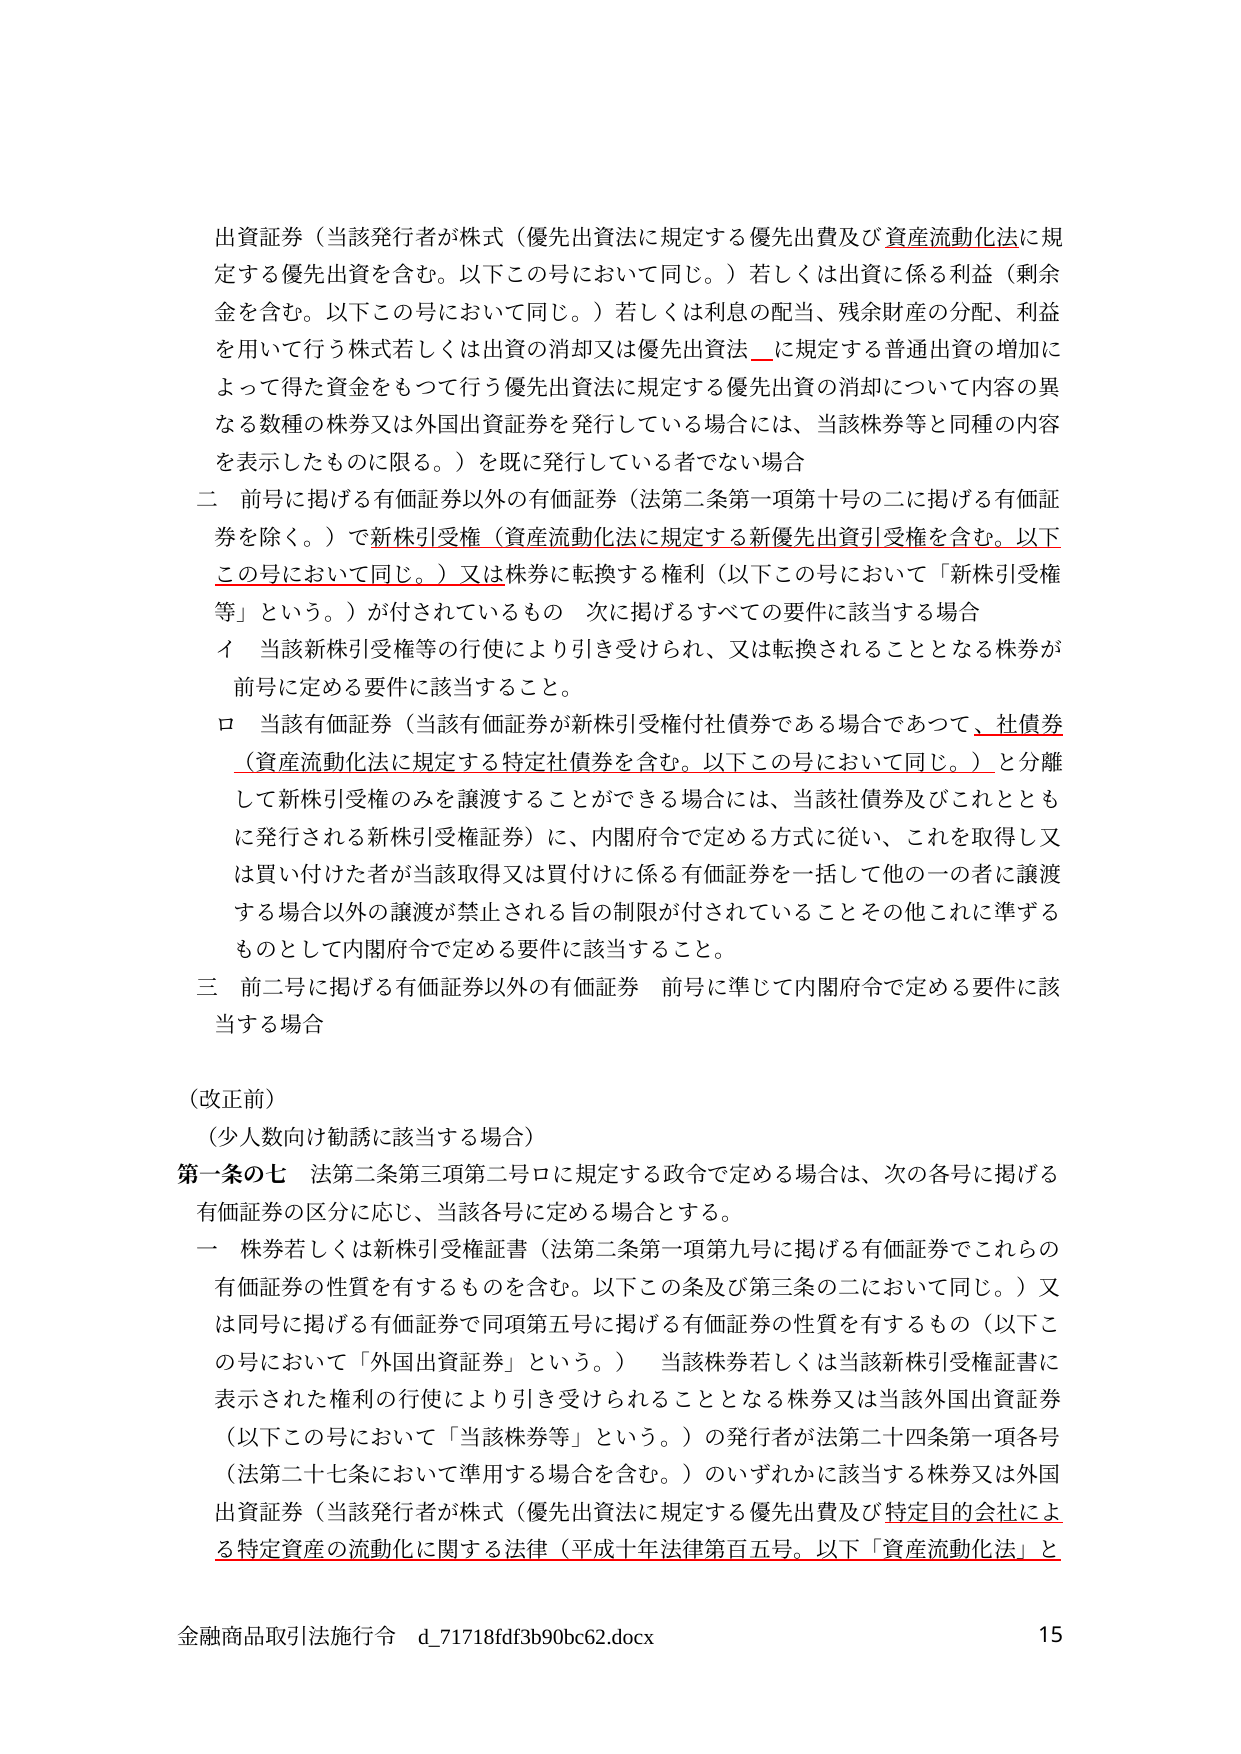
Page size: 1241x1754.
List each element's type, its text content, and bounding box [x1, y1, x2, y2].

text 三 前二号に掲げる有価証券以外の有価証券 前号に準じて内閣府令で定める要件に該当する場合 [196, 967, 1063, 1042]
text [196, 217, 1063, 479]
text （改正前） [177, 1079, 1063, 1117]
text 第一条の七 法第二条第三項第二号ロに規定する政令で定める場合は、次の各号に掲げる有価証券の区分に応じ、当該各号に定める場合とする。 [177, 1154, 1063, 1229]
text イ 当該新株引受権等の行使により引き受けられ、又は転換されることとなる株券が前号に定める要件に該当すること。 [215, 629, 1063, 704]
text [196, 1229, 1063, 1567]
text ロ 当該有価証券（当該有価証券が新株引受権付社債券である場合であつて、社債券（資産流動化法に規定する特定社債券を含む。以下この号において同じ。）と分離して新株引受権のみを譲渡することができる場合には、当該社債券及びこれとともに発行される新株引受権証券）に、内閣府令で定める方式に従い、これを取得し又は買い付けた者が当該取得又は買付けに係る有価証券を一括して他の一の者に譲渡する場合以外の譲渡が禁止される旨の制限が付されていることその他これに準ずるものとして内閣府令で定める要件に該当すること。 [215, 704, 1063, 967]
text （少人数向け勧誘に該当する場合） [196, 1117, 1063, 1154]
text 二 前号に掲げる有価証券以外の有価証券（法第二条第一項第十号の二に掲げる有価証券を除く。）で新株引受権（資産流動化法に規定する新優先出資引受権を含む。以下この号において同じ。）又は株券に転換する権利（以下この号において「新株引受権等」という。）が付されているもの 次に掲げるすべての要件に該当する場合 [196, 479, 1063, 629]
